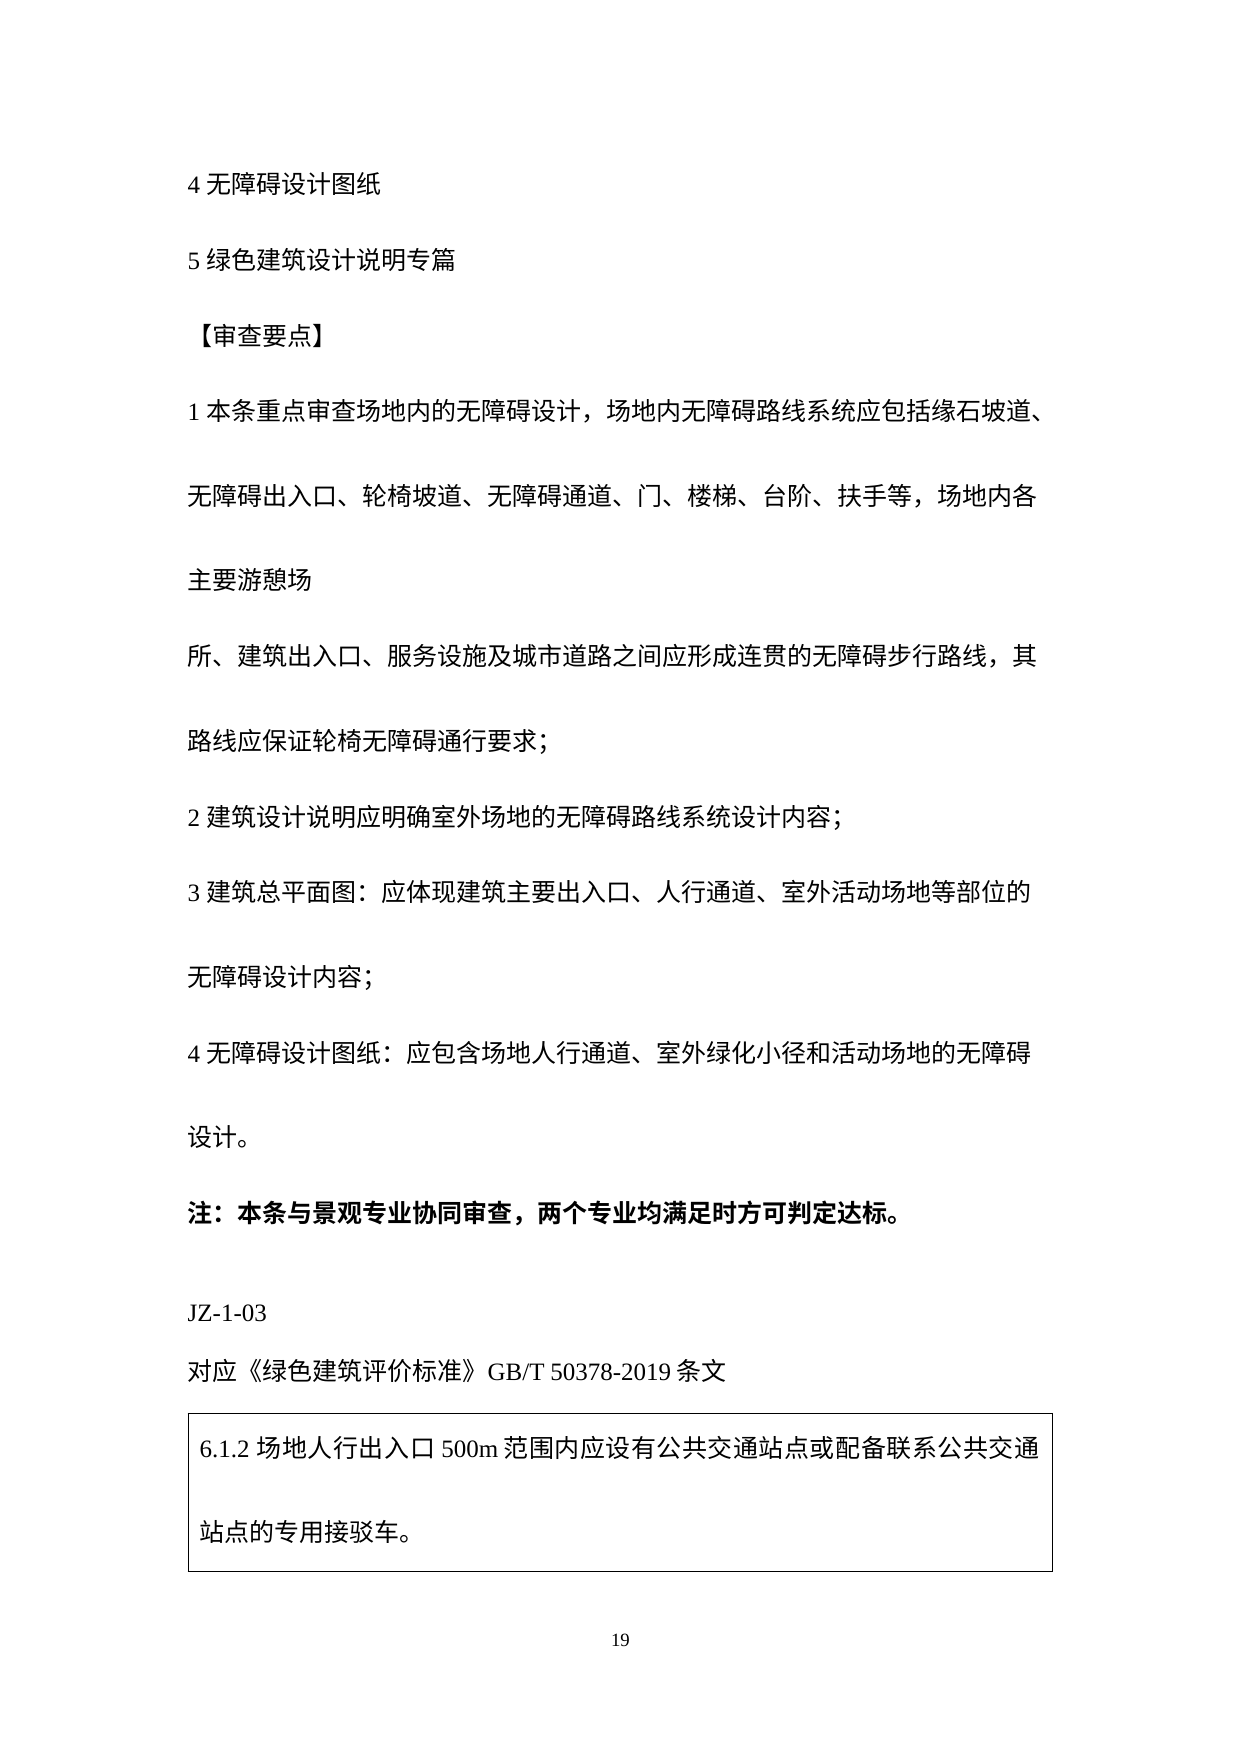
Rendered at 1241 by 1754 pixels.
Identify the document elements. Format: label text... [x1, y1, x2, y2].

text 2 建筑设计说明应明确室外场地的无障碍路线系统设计内容； [187, 783, 1053, 848]
text 对应《绿色建筑评价标准》GB/T 50378-2019条文 [187, 1337, 1053, 1402]
text 4 无障碍设计图纸 [187, 150, 1053, 215]
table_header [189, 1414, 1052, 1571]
text 1 本条重点审查场地内的无障碍设计，场地内无障碍路线系统应包括缘石坡道、无障碍出入口、轮椅坡道、无障碍通道、门、楼梯、台阶、扶手等，场地内各主要游憩场 [187, 377, 1053, 611]
text 3 建筑总平面图：应体现建筑主要出入口、人行通道、室外活动场地等部位的无障碍设计内容； [187, 858, 1053, 1008]
text 【审查要点】 [187, 302, 1053, 367]
text JZ-1-03 [187, 1296, 1053, 1328]
text 5 绿色建筑设计说明专篇 [187, 226, 1053, 291]
text 所、建筑出入口、服务设施及城市道路之间应形成连贯的无障碍步行路线，其路线应保证轮椅无障碍通行要求； [187, 622, 1053, 772]
text 注：本条与景观专业协同审查，两个专业均满足时方可判定达标。 [187, 1179, 1053, 1244]
text 4 无障碍设计图纸：应包含场地人行通道、室外绿化小径和活动场地的无障碍设计。 [187, 1019, 1053, 1168]
